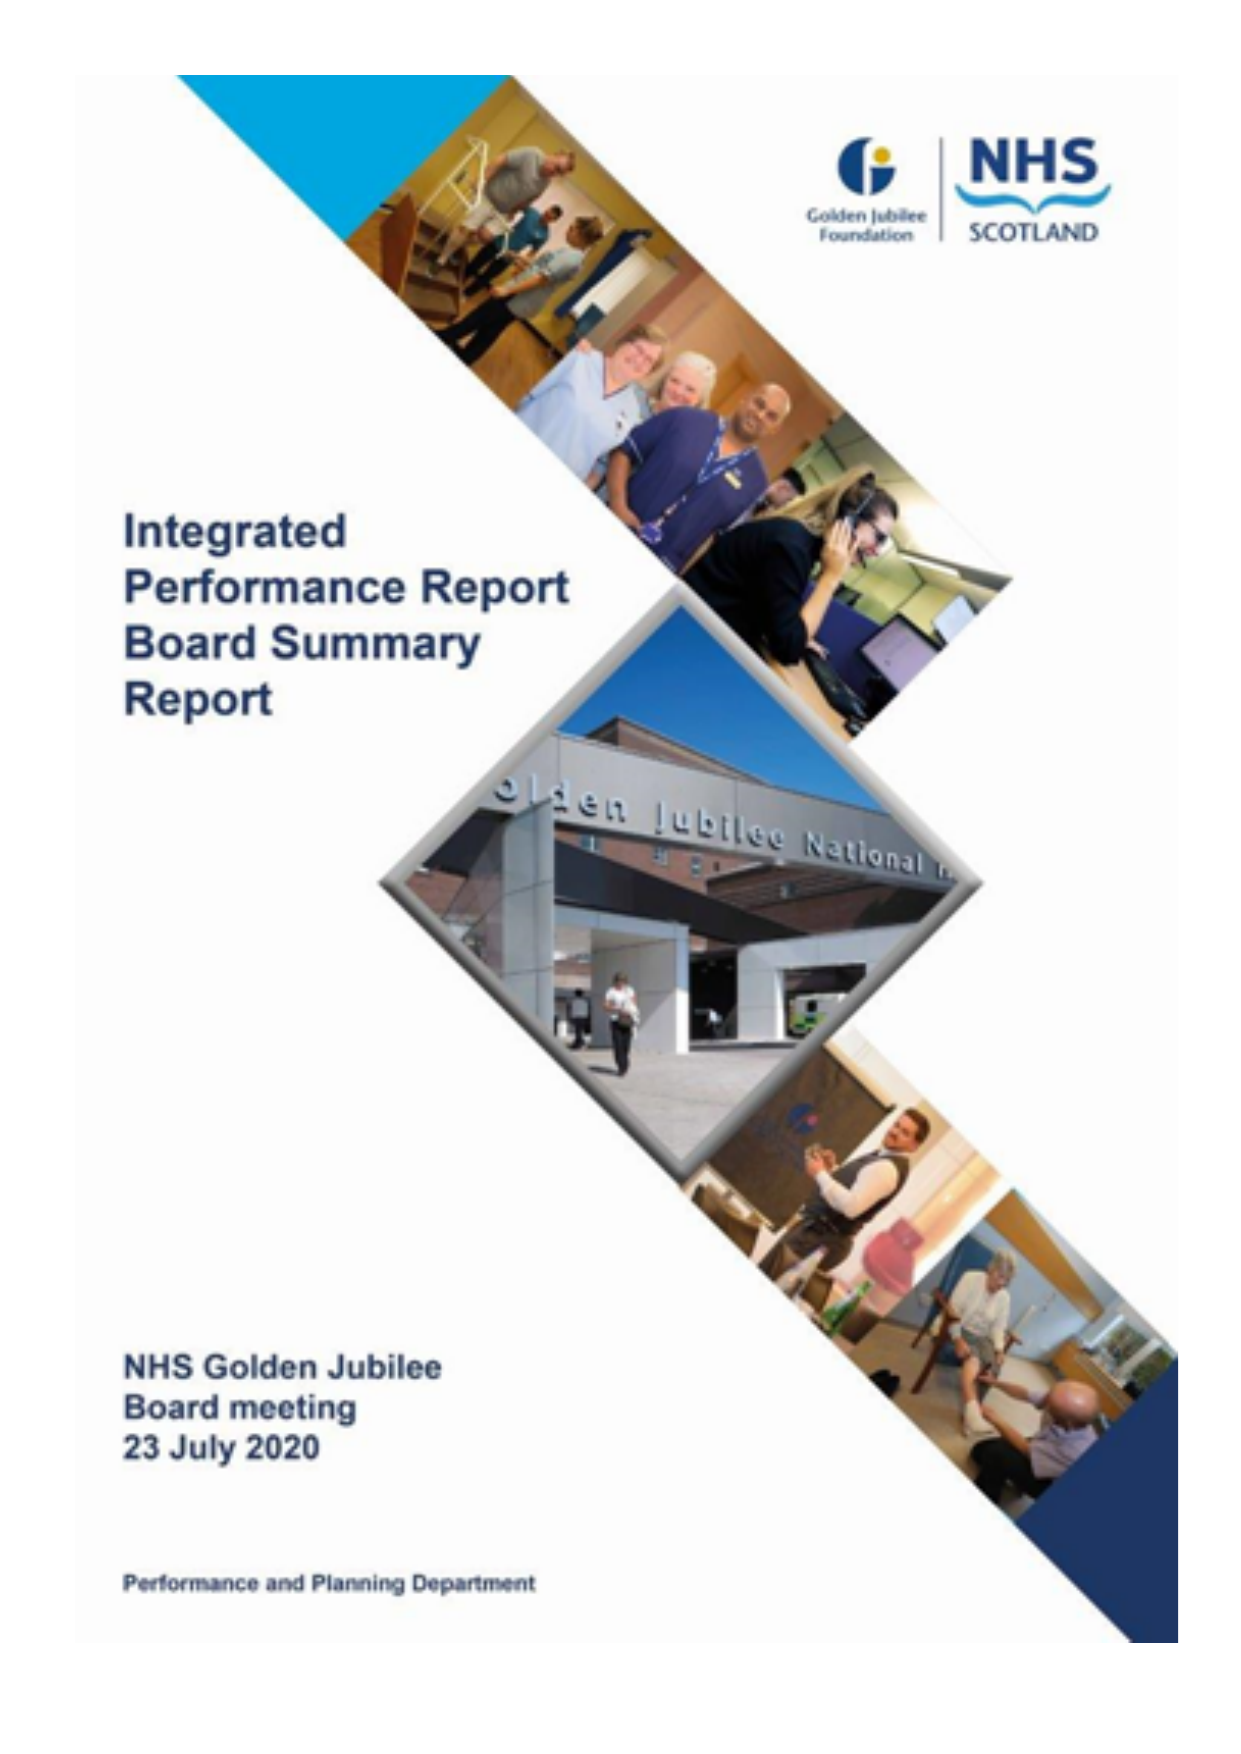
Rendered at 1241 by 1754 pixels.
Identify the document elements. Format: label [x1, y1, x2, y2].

picture [75, 75, 1179, 1643]
